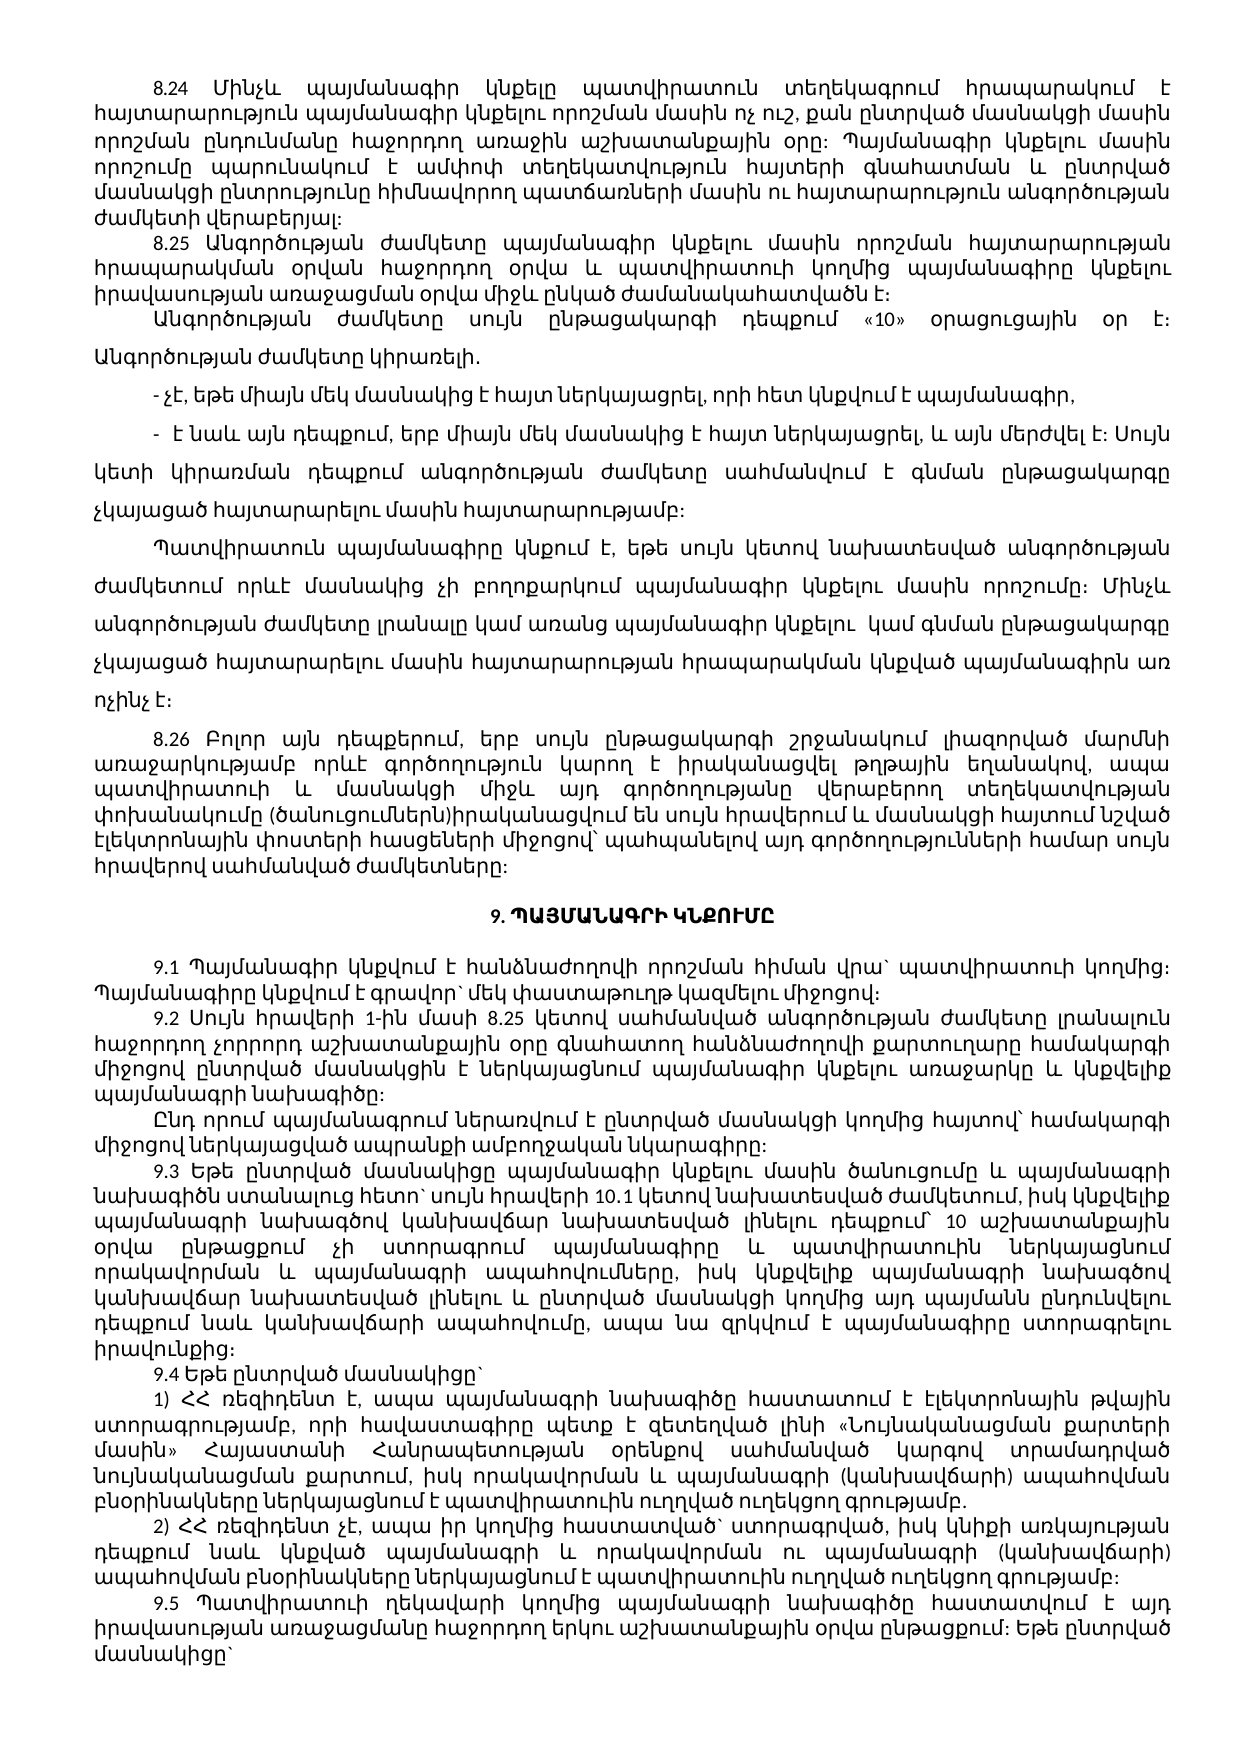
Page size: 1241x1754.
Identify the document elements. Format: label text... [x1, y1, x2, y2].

text - չէ, եթե միայն մեկ մասնակից է հայտ ներկայացրել, որի հետ կնքվում է պայմանագիր, [94, 383, 1171, 408]
text Ընդ որում պայմանագրում ներառվում է ընտրված մասնակցի կողմից հայտով՝ համակարգի միջոցով ներկայացված ապրանքի ամբողջական նկարագիրը: [94, 1107, 1171, 1158]
text 9.2 Սույն հրավերի 1-ին մասի 8.25 կետով սահմանված անգործության ժամկետը լրանալուն հաջորդող չորրորդ աշխատանքային օրը գնահատող հանձնաժողովի քարտուղարը համակարգի միջոցով ընտրված մասնակցին է ներկայացնում պայմանագիր կնքելու առաջարկը և կնքվելիք պայմանագրի նախագիծը: [94, 1005, 1171, 1107]
text 2) ՀՀ ռեզիդենտ չէ, ապա իր կողմից հաստատված` ստորագրված, իսկ կնիքի առկայության դեպքում նաև կնքված պայմանագրի և որակավորման ու պայմանագրի (կանխավճարի) ապահովման բնօրինակները ներկայացնում է պատվիրատուին ուղղված ուղեկցող գրությամբ: [94, 1514, 1171, 1590]
text 9.5 Պատվիրատուի ղեկավարի կողմից պայմանագրի նախագիծը հաստատվում է այդ իրավասության առաջացմանը հաջորդող երկու աշխատանքային օրվա ընթացքում: Եթե ընտրված մասնակիցը` [94, 1590, 1171, 1666]
text 8.26 Բոլոր այն դեպքերում, երբ սույն ընթացակարգի շրջանակում լիազորված մարմնի առաջարկությամբ որևէ գործողություն կարող է իրականացվել թղթային եղանակով, ապա պատվիրատուի և մասնակցի միջև այդ գործողությանը վերաբերող տեղեկատվության փոխանակումը (ծանուցումներն)իրականացվում են սույն հրավերում և մասնակցի հայտում նշված էլեկտրոնային փոստերի հասցեների միջոցով՝ պահպանելով այդ գործողությունների համար սույն հրավերով սահմանված ժամկետները: [94, 726, 1171, 878]
text 1) ՀՀ ռեզիդենտ է, ապա պայմանագրի նախագիծը հաստատում է էլեկտրոնային թվային ստորագրությամբ, որի հավաստագիրը պետք է զետեղված լինի «Նույնականացման քարտերի մասին» Հայաստանի Հանրապետության օրենքով սահմանված կարգով տրամադրված նույնականացման քարտում, իսկ որակավորման և պայմանագրի (կանխավճարի) ապահովման բնօրինակները ներկայացնում է պատվիրատուին ուղղված ուղեկցող գրությամբ. [94, 1387, 1171, 1514]
text 8.25 Անգործության ժամկետը պայմանագիր կնքելու մասին որոշման հայտարարության հրապարակման օրվան հաջորդող օրվա և պատվիրատուի կողմից պայմանագիրը կնքելու իրավասության առաջացման օրվա միջև ընկած ժամանակահատվածն է։ [94, 230, 1171, 306]
text 9. ՊԱՅՄԱՆԱԳՐԻ ԿՆՔՈՒՄԸ [94, 904, 1171, 929]
text 9.3 Եթե ընտրված մասնակիցը պայմանագիր կնքելու մասին ծանուցումը և պայմանագրի նախագիծն ստանալուց հետո` սույն հրավերի 10․1 կետով նախատեսված ժամկետում, իսկ կնքվելիք պայմանագրի նախագծով կանխավճար նախատեսված լինելու դեպքում՝ 10 աշխատանքային օրվա ընթացքում չի ստորագրում պայմանագիրը և պատվիրատուին ներկայացնում որակավորման և պայմանագրի ապահովումները, իսկ կնքվելիք պայմանագրի նախագծով կանխավճար նախատեսված լինելու և ընտրված մասնակցի կողմից այդ պայմանն ընդունվելու դեպքում նաև կանխավճարի ապահովումը, ապա նա զրկվում է պայմանագիրը ստորագրելու իրավունքից։ [94, 1158, 1171, 1361]
text Պատվիրատուն պայմանագիրը կնքում է, եթե սույն կետով նախատեսված անգործության ժամկետում որևէ մասնակից չի բողոքարկում պայմանագիր կնքելու մասին որոշումը։ Մինչև անգործության ժամկետը լրանալը կամ առանց պայմանագիր կնքելու կամ գնման ընթացակարգը չկայացած հայտարարելու մասին հայտարարության հրապարակման կնքված պայմանագիրն առ ոչինչ է։ [94, 535, 1171, 713]
text 9.1 Պայմանագիր կնքվում է հանձնաժողովի որոշման հիման վրա` պատվիրատուի կողմից։ Պայմանագիրը կնքվում է գրավոր` մեկ փաստաթուղթ կազմելու միջոցով։ [94, 954, 1171, 1005]
text 8.24 Մինչև պայմանագիր կնքելը պատվիրատուն տեղեկագրում հրապարակում է հայտարարություն պայմանագիր կնքելու որոշման մասին ոչ ուշ, քան ընտրված մասնակցի մասին որոշման ընդունմանը հաջորդող առաջին աշխատանքային օրը: Պայմանագիր կնքելու մասին որոշումը պարունակում է ամփոփ տեղեկատվություն հայտերի գնահատման և ընտրված մասնակցի ընտրությունը հիմնավորող պատճառների մասին ու հայտարարություն անգործության ժամկետի վերաբերյալ: [94, 75, 1171, 230]
text - է նաև այն դեպքում, երբ միայն մեկ մասնակից է հայտ ներկայացրել, և այն մերժվել է: Սույն կետի կիրառման դեպքում անգործության ժամկետը սահմանվում է գնման ընթացակարգը չկայացած հայտարարելու մասին հայտարարությամբ: [94, 421, 1171, 522]
text 9.4 Եթե ընտրված մասնակիցը` [94, 1361, 1171, 1387]
text Անգործության ժամկետը սույն ընթացակարգի դեպքում «10» օրացուցային օր է։ Անգործության ժամկետը կիրառելի․ [94, 306, 1171, 370]
